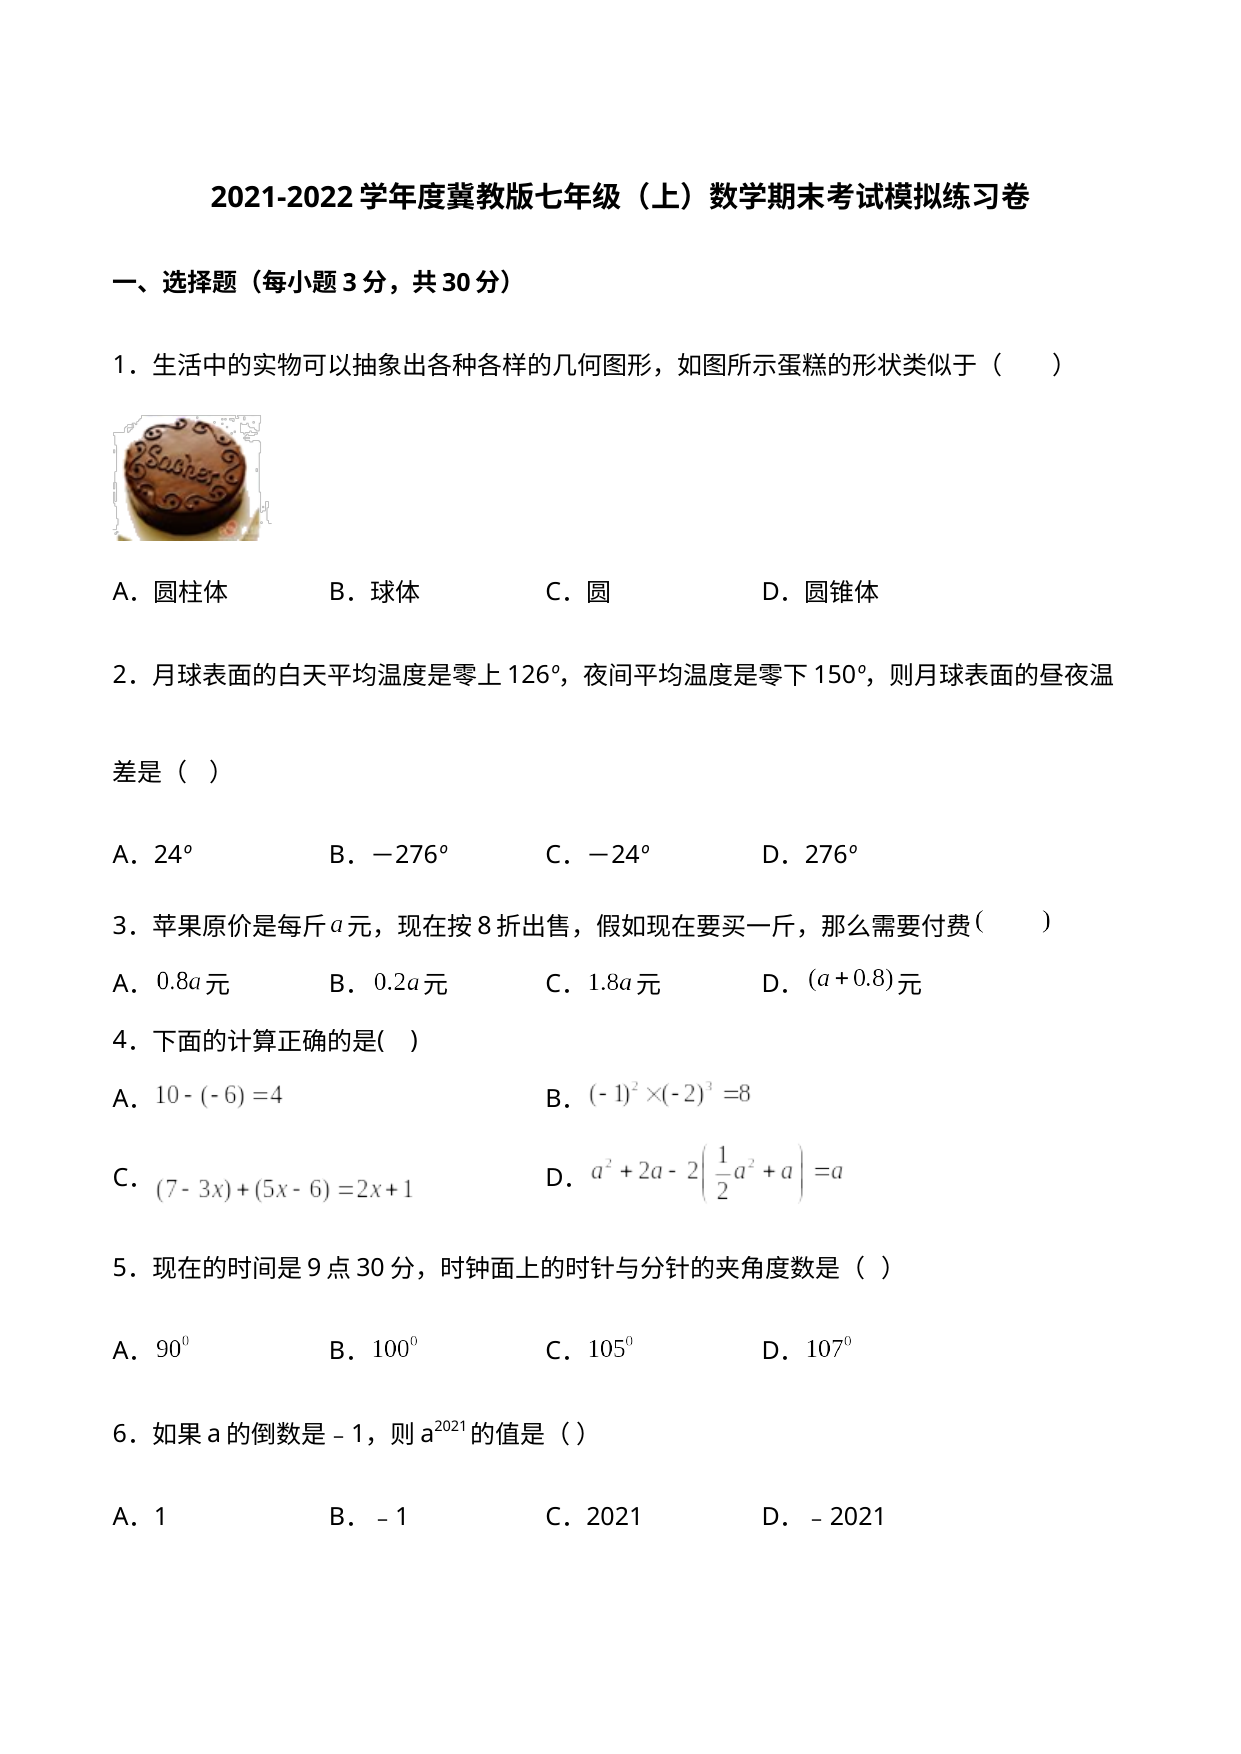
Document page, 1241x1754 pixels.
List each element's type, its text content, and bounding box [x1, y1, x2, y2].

text 1．生活中的实物可以抽象出各种各样的几何图形，如图所示蛋糕的形状类似于（ ） [112, 331, 1128, 396]
text A． B． C． D． [112, 1317, 1128, 1382]
text A．1 B．﹣1 C．2021 D．﹣2021 [112, 1483, 1128, 1548]
text A． B． [112, 1075, 1128, 1120]
text A．元 B．元 C．元 D．元 [112, 963, 1128, 1003]
text 2021-2022学年度冀教版七年级（上）数学期末考试模拟练习卷 [112, 162, 1128, 227]
text 2．月球表面的白天平均温度是零上126º，夜间平均温度是零下150º，则月球表面的昼夜温差是（ ） [112, 641, 1128, 803]
text A．24º B．－276º C．－24º D．276º [112, 821, 1128, 886]
text 3．苹果原价是每斤元，现在按8折出售，假如现在要买一斤，那么需要付费 [112, 904, 1128, 945]
text 6．如果a的倒数是﹣1，则a2021的值是（ ） [112, 1400, 1128, 1465]
text A．圆柱体 B．球体 C．圆 D．圆锥体 [112, 558, 1128, 623]
picture [112, 414, 272, 541]
text C． D． [112, 1138, 1128, 1216]
text 5．现在的时间是9点30分，时钟面上的时针与分针的夹角度数是（ ） [112, 1234, 1128, 1299]
text 4．下面的计算正确的是( ) [112, 1021, 1128, 1057]
text 一、选择题（每小题3分，共30分） [112, 248, 1128, 313]
